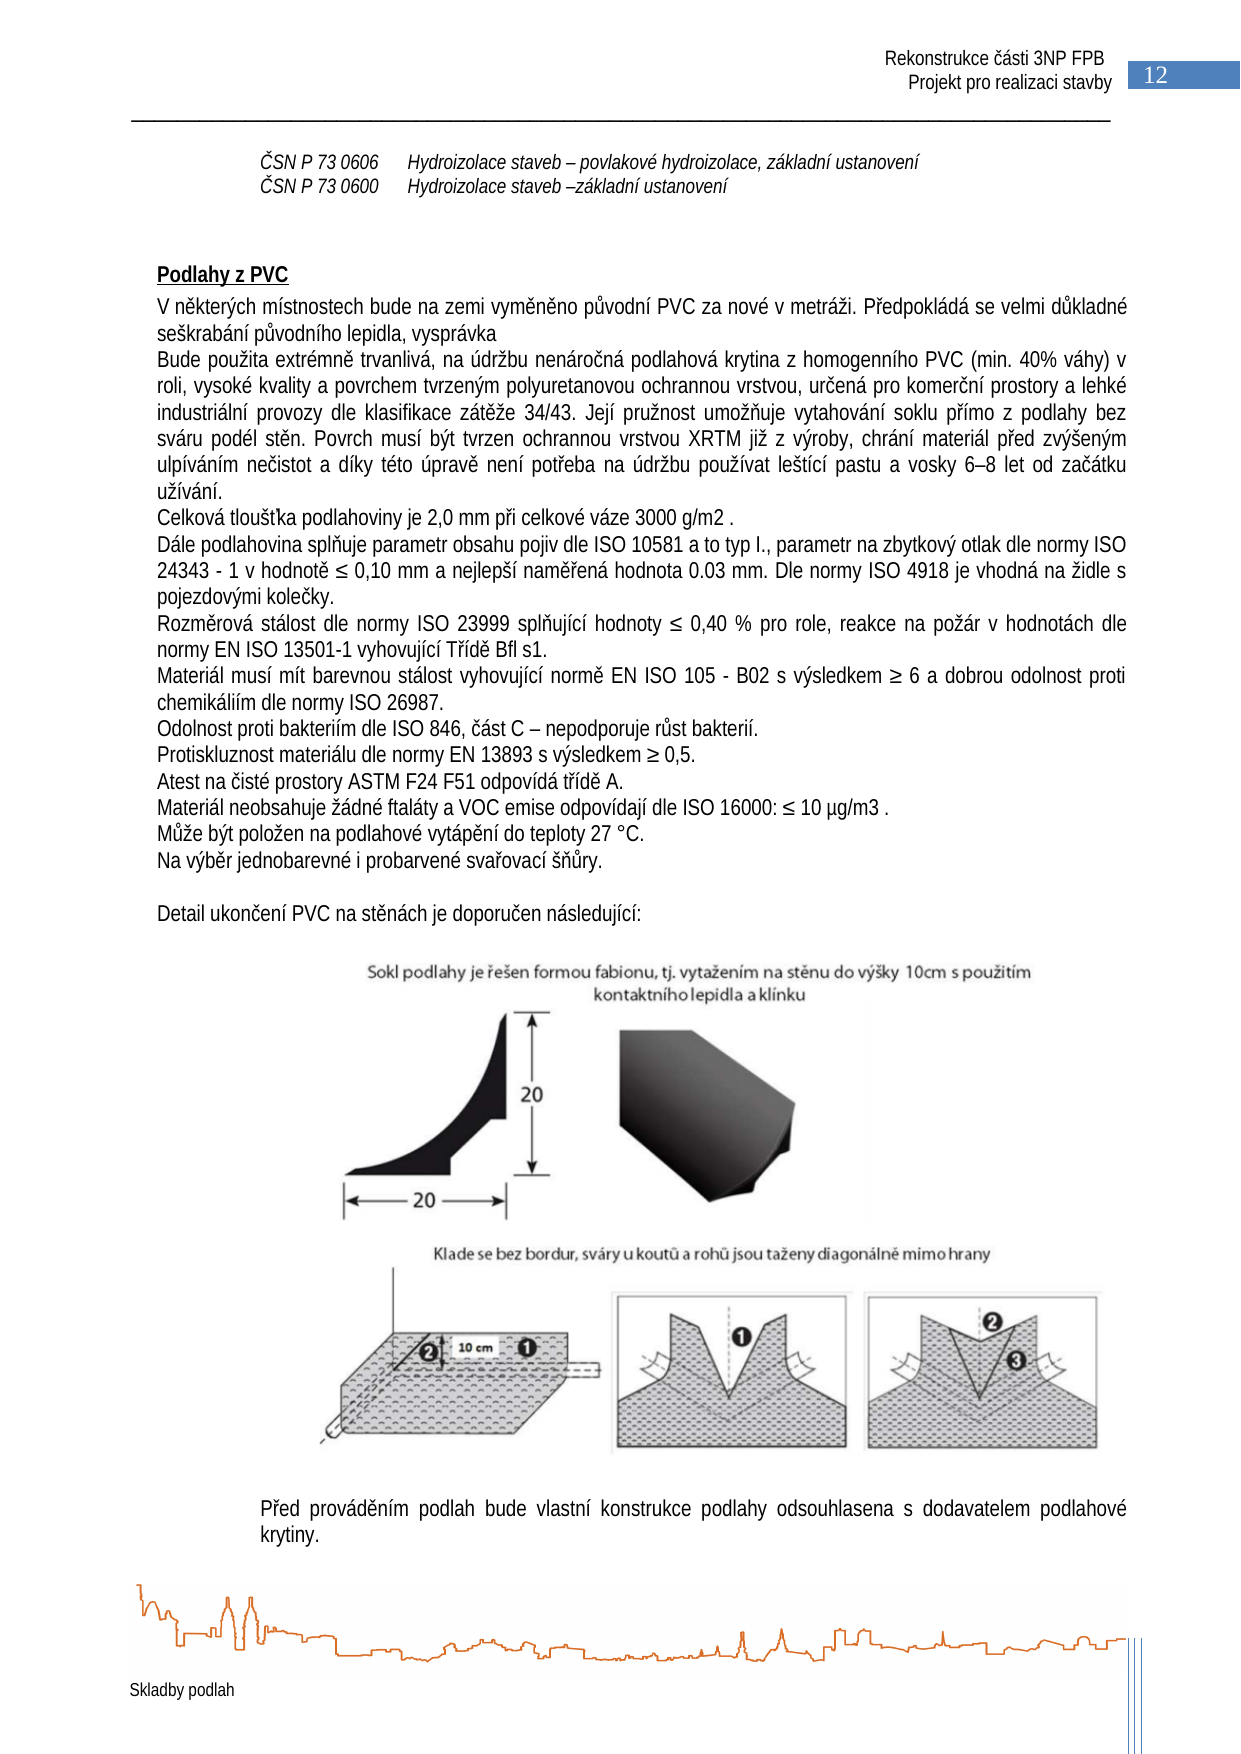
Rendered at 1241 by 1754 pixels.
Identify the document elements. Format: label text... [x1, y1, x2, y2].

text Rozměrová stálost dle normy ISO 23999 splňující hodnoty ≤ 0,40 % pro role, reakce na požár v hodnotách dle normy EN ISO 13501-1 vyhovující Třídě Bfl s1. [157, 609, 1128, 662]
text Protiskluznost materiálu dle normy EN 13893 s výsledkem ≥ 0,5. [157, 741, 1128, 768]
text V některých místnostech bude na zemi vyměněno původní PVC za nové v metráži. Předpokládá se velmi důkladné seškrabání původního lepidla, vysprávka [157, 293, 1128, 346]
text Materiál neobsahuje žádné ftaláty a VOC emise odpovídají dle ISO 16000: ≤ 10 µg/m3 . [157, 794, 1128, 820]
text ČSN P 73 0606 Hydroizolace staveb – povlakové hydroizolace, základní ustanovení [157, 150, 1128, 174]
text Dále podlahovina splňuje parametr obsahu pojiv dle ISO 10581 a to typ I., parametr na zbytkový otlak dle normy ISO 24343 - 1 v hodnotě ≤ 0,10 mm a nejlepší naměřená hodnota 0.03 mm. Dle normy ISO 4918 je vhodná na židle s pojezdovými kolečky. [157, 531, 1128, 609]
text Bude použita extrémně trvanlivá, na údržbu nenáročná podlahová krytina z homogenního PVC (min. 40% váhy) v roli, vysoké kvality a povrchem tvrzeným polyuretanovou ochrannou vrstvou, určená pro komerční prostory a lehké industriální provozy dle klasifikace zátěže 34/43. Její pružnost umožňuje vytahování soklu přímo z podlahy bez sváru podél stěn. Povrch musí být tvrzen ochrannou vrstvou XRTM již z výroby, chrání materiál před zvýšeným ulpíváním nečistot a díky této úpravě není potřeba na údržbu používat leštící pastu a vosky 6–8 let od začátku užívání. [157, 346, 1128, 504]
text ČSN P 73 0600 Hydroizolace staveb –základní ustanovení [157, 174, 1128, 198]
text Může být položen na podlahové vytápění do teploty 27 °C. [157, 820, 1128, 847]
text Atest na čisté prostory ASTM F24 F51 odpovídá třídě A. [157, 768, 1128, 794]
picture [319, 958, 1107, 1459]
text Odolnost proti bakteriím dle ISO 846, část C – nepodporuje růst bakterií. [157, 715, 1128, 741]
text Celková tloušťka podlahoviny je 2,0 mm při celkové váze 3000 g/m2 . [157, 504, 1128, 531]
text Na výběr jednobarevné i probarvené svařovací šňůry. [157, 847, 1128, 873]
text Materiál musí mít barevnou stálost vyhovující normě EN ISO 105 - B02 s výsledkem ≥ 6 a dobrou odolnost proti chemikáliím dle normy ISO 26987. [157, 662, 1128, 715]
text Detail ukončení PVC na stěnách je doporučen následující: [157, 899, 1128, 926]
text Před prováděním podlah bude vlastní konstrukce podlahy odsouhlasena s dodavatelem podlahové krytiny. [260, 1495, 1128, 1548]
text Podlahy z PVC [157, 261, 1128, 287]
